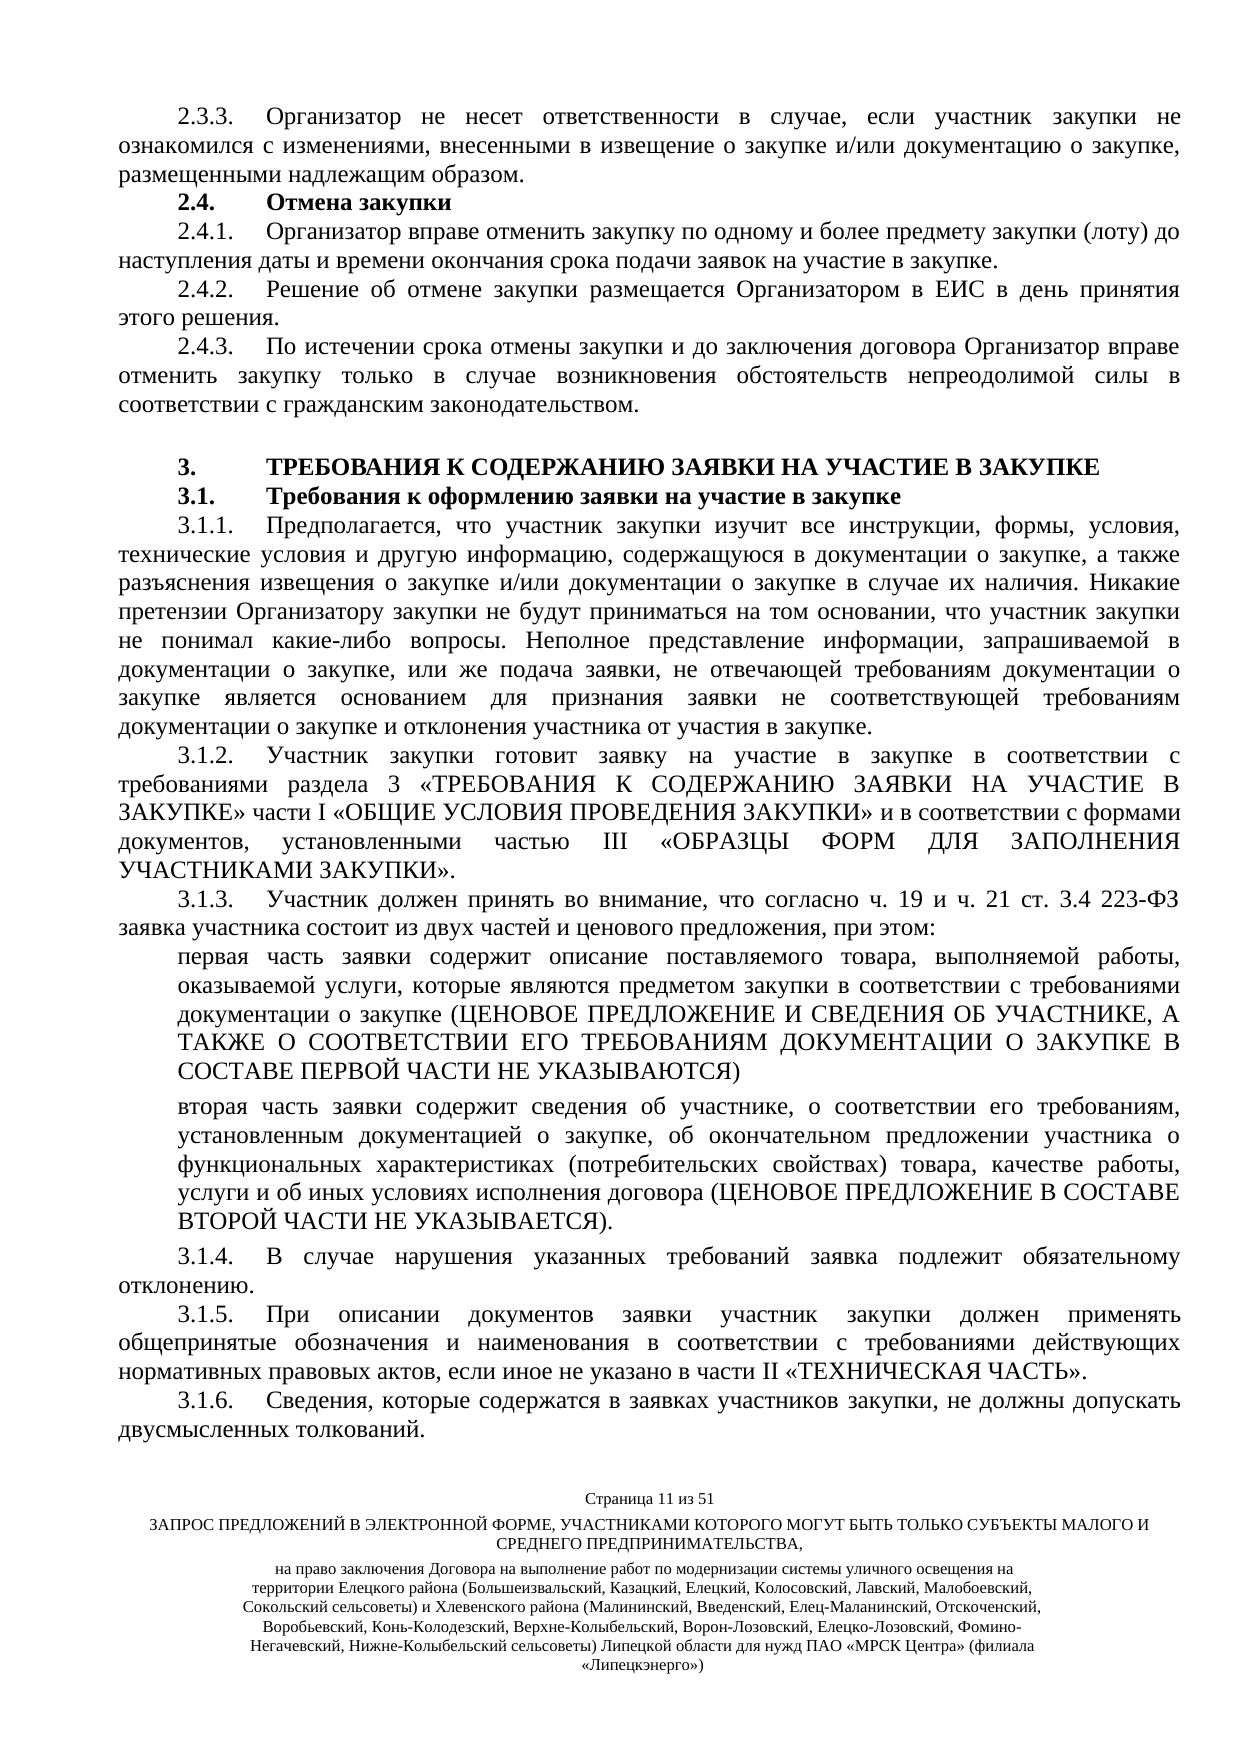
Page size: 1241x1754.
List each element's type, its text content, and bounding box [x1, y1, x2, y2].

subtitle По истечении срока отмены закупки и до заключения договора Организатор вправе отменить закупку только в случае возникновения обстоятельств непреодолимой силы в соответствии с гражданским законодательством. [118, 331, 1181, 417]
subtitle Участник должен принять во внимание, что согласно ч. 19 и ч. 21 ст. 3.4 223-ФЗ заявка участника состоит из двух частей и ценового предложения, при этом: [118, 884, 1181, 941]
subtitle Организатор не несет ответственности в случае, если участник закупки не ознакомился с изменениями, внесенными в извещение о закупке и/или документацию о закупке, размещенными надлежащим образом. [118, 101, 1181, 187]
subtitle Участник закупки готовит заявку на участие в закупке в соответствии с требованиями раздела 3 «ТРЕБОВАНИЯ К СОДЕРЖАНИЮ ЗАЯВКИ НА УЧАСТИЕ В ЗАКУПКЕ» части I «ОБЩИЕ УСЛОВИЯ ПРОВЕДЕНИЯ ЗАКУПКИ» и в соответствии с формами документов, установленными частью III «ОБРАЗЦЫ ФОРМ ДЛЯ ЗАПОЛНЕНИЯ УЧАСТНИКАМИ ЗАКУПКИ». [118, 740, 1181, 884]
subtitle В случае нарушения указанных требований заявка подлежит обязательному отклонению. [118, 1241, 1181, 1299]
text вторая часть заявки содержит сведения об участнике, о соответствии его требованиям, установленным документацией о закупке, об окончательном предложении участника о функциональных характеристиках (потребительских свойствах) товара, качестве работы, услуги и об иных условиях исполнения договора (ЦЕНОВОЕ ПРЕДЛОЖЕНИЕ В СОСТАВЕ ВТОРОЙ ЧАСТИ НЕ УКАЗЫВАЕТСЯ). [177, 1091, 1181, 1235]
subtitle Требования к оформлению заявки на участие в закупке [118, 481, 1181, 510]
subtitle Предполагается, что участник закупки изучит все инструкции, формы, условия, технические условия и другую информацию, содержащуюся в документации о закупке, а также разъяснения извещения о закупке и/или документации о закупке в случае их наличия. Никакие претензии Организатору закупки не будут приниматься на том основании, что участник закупки не понимал какие-либо вопросы. Неполное представление информации, запрашиваемой в документации о закупке, или же подача заявки, не отвечающей требованиям документации о закупке является основанием для признания заявки не соответствующей требованиям документации о закупке и отклонения участника от участия в закупке. [118, 510, 1181, 740]
subtitle Организатор вправе отменить закупку по одному и более предмету закупки (лоту) до наступления даты и времени окончания срока подачи заявок на участие в закупке. [118, 216, 1181, 274]
text первая часть заявки содержит описание поставляемого товара, выполняемой работы, оказываемой услуги, которые являются предметом закупки в соответствии с требованиями документации о закупке (ЦЕНОВОЕ ПРЕДЛОЖЕНИЕ И СВЕДЕНИЯ ОБ УЧАСТНИКЕ, А ТАКЖЕ О СООТВЕТСТВИИ ЕГО ТРЕБОВАНИЯМ ДОКУМЕНТАЦИИ О ЗАКУПКЕ В СОСТАВЕ ПЕРВОЙ ЧАСТИ НЕ УКАЗЫВАЮТСЯ) [177, 941, 1181, 1085]
subtitle При описании документов заявки участник закупки должен применять общепринятые обозначения и наименования в соответствии с требованиями действующих нормативных правовых актов, если иное не указано в части II «ТЕХНИЧЕСКАЯ ЧАСТЬ». [118, 1299, 1181, 1385]
subtitle Сведения, которые содержатся в заявках участников закупки, не должны допускать двусмысленных толкований. [118, 1385, 1181, 1442]
subtitle ТРЕБОВАНИЯ К СОДЕРЖАНИЮ ЗАЯВКИ НА УЧАСТИЕ В ЗАКУПКЕ [118, 452, 1181, 481]
subtitle Отмена закупки [118, 187, 1181, 216]
subtitle Решение об отмене закупки размещается Организатором в ЕИС в день принятия этого решения. [118, 274, 1181, 331]
